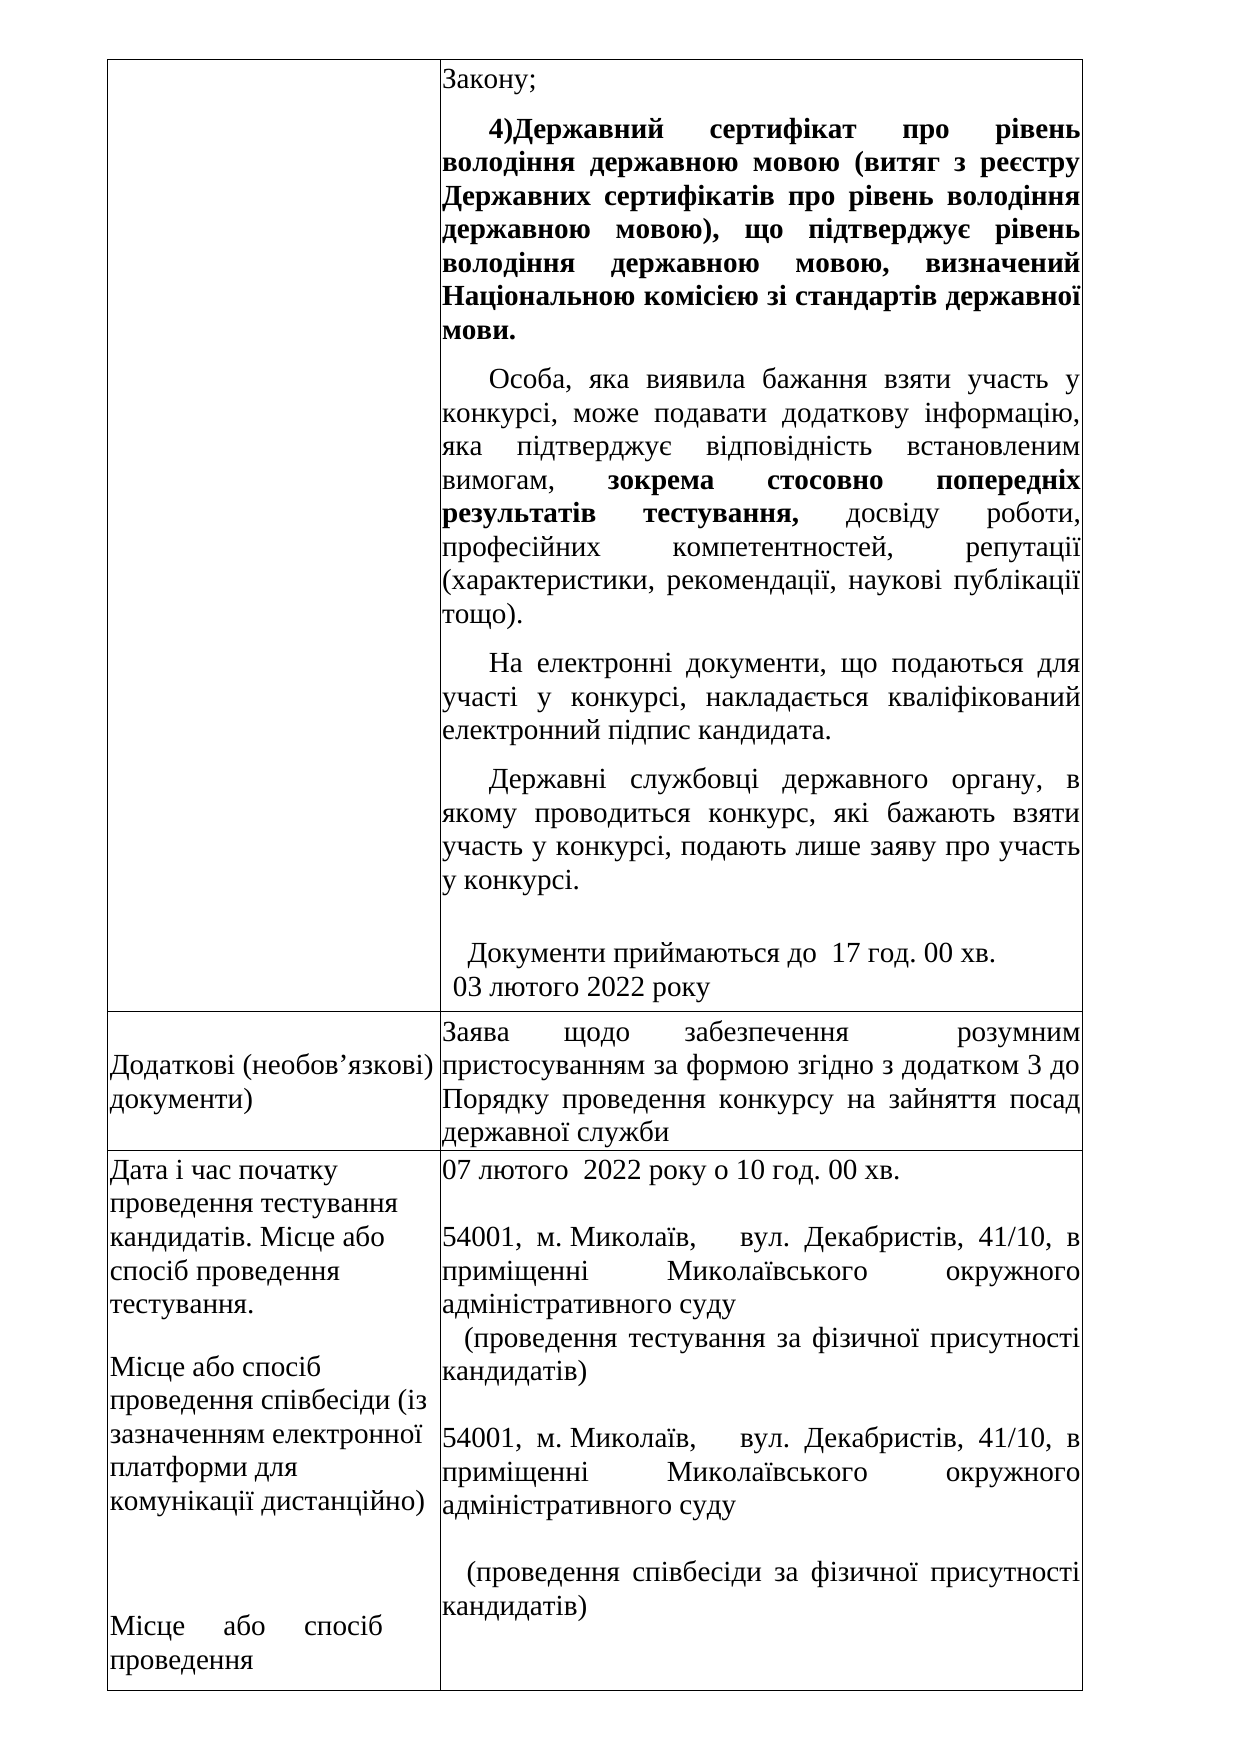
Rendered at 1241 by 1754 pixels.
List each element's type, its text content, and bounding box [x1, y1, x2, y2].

table_cell Заява щодо забезпечення розумним пристосуванням за формою згідно з додатком 3 до Порядку проведення конкурсу на зайняття посад державної служби [441, 1012, 1082, 1149]
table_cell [441, 1151, 1082, 1690]
table_cell Особа, яка бажає взяти участь у конкурсі, подає конкурсній комісії через Єдиний портал вакансій державної служби НАДС за адресою: https://www.career.gov.ua/: в електронному вигляді з накладенням кваліфікованого електронного підпису кандидата таку інформацію 1) заяву про участь у конкурсі із зазначенням основних мотивів щодо зайняття посади за формою згідно з додатком 2 до Порядку проведення конкурсу на зайняття посад державної служби, затвердженого постановою Кабінету Міністрів України від 25.03.2016 р. № 246 (зі змінами); 2) резюме за формою згідно з додатком 2-1 до Порядку проведення конкурсу на зайняття посад державної служби, затвердженого постановою Кабінету Міністрів України від 25.03.2016 р. № 246 (в редакції від 25.09.2019 р. № 844), в якому обов’язково зазначається така інформація: - прізвище, ім’я, по батькові кандидата; - реквізити документа, що посвідчує особу та підтверджує громадянство України; - підтвердження наявності відповідного ступеня вищої освіти; - підтвердження рівня вільного володіння державною мовою; - відомості про стаж роботи, стаж державної служби (за наявності), досвід роботи на відповідних посадах; 3) заяву, в якій повідомляє, що до неї не застосовуються заборони, визначені частиною третьою або четвертою статті 1 Закону України “Про очищення влади”, та надає згоду на проходження перевірки та на оприлюднення відомостей стосовно неї відповідно до зазначеного Закону; 4)Державний сертифікат про рівень володіння державною мовою (витяг з реєстру Державних сертифікатів про рівень володіння державною мовою), що підтверджує рівень володіння державною мовою, визначений Національною комісією зі стандартів державної мови. Особа, яка виявила бажання взяти участь у конкурсі, може подавати додаткову інформацію, яка підтверджує відповідність встановленим вимогам, зокрема стосовно попередніх результатів тестування, досвіду роботи, професійних компетентностей, репутації (характеристики, рекомендації, наукові публікації тощо). На електронні документи, що подаються для участі у конкурсі, накладається кваліфікований електронний підпис кандидата. Державні службовці державного органу, в якому проводиться конкурс, які бажають взяти участь у конкурсі, подають лише заяву про участь у конкурсі. Документи приймаються до 17 год. 00 хв. 03 лютого 2022 року [441, 60, 1082, 1011]
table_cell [108, 1151, 440, 1690]
table_cell Додаткові (необов’язкові) документи) [108, 1012, 440, 1149]
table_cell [108, 60, 440, 1011]
